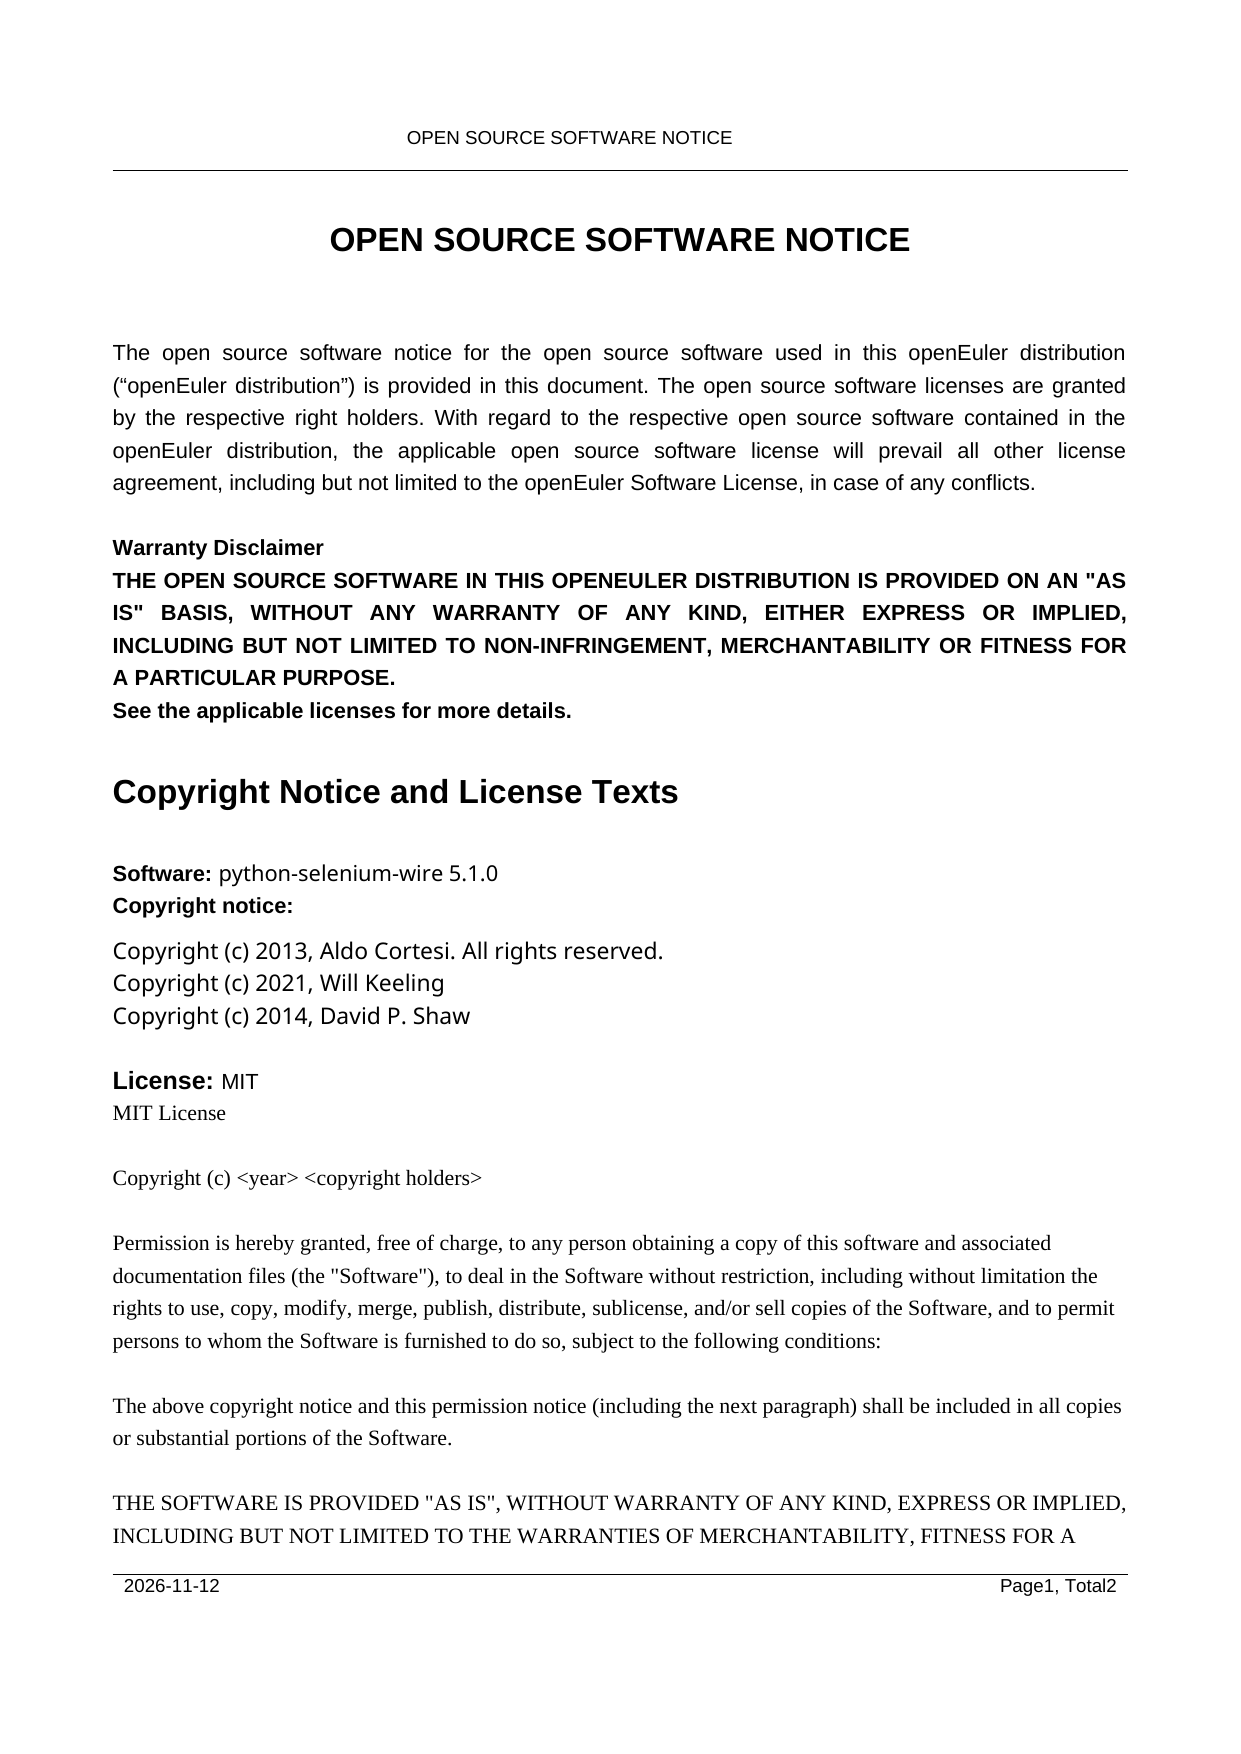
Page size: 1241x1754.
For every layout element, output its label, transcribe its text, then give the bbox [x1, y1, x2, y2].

text Copyright Notice and License Texts [112, 759, 1128, 824]
text THE OPEN SOURCE SOFTWARE IN THIS OPENEULER DISTRIBUTION IS PROVIDED ON AN "AS IS" BASIS, WITHOUT ANY WARRANTY OF ANY KIND, EITHER EXPRESS OR IMPLIED, INCLUDING BUT NOT LIMITED TO NON-INFRINGEMENT, MERCHANTABILITY OR FITNESS FOR A PARTICULAR PURPOSE. See the applicable licenses for more details. [112, 564, 1128, 726]
text Warranty Disclaimer [112, 531, 1128, 564]
text Copyright (c) 2013, Aldo Cortesi. All rights reserved. Copyright (c) 2021, Will Keeling Copyright (c) 2014, David P. Shaw [112, 934, 1128, 1064]
text OPEN SOURCE SOFTWARE NOTICE [112, 206, 1128, 271]
text Copyright notice: [112, 889, 1128, 921]
text License: MIT [112, 1064, 1128, 1096]
text The open source software notice for the open source software used in this openEuler distribution (“openEuler distribution”) is provided in this document. The open source software licenses are granted by the respective right holders. With regard to the respective open source software contained in the openEuler distribution, the applicable open source software license will prevail all other license agreement, including but not limited to the openEuler Software License, in case of any conflicts. [112, 336, 1128, 499]
title Software: python-selenium-wire 5.1.0 [112, 856, 1128, 889]
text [112, 1096, 1128, 1551]
